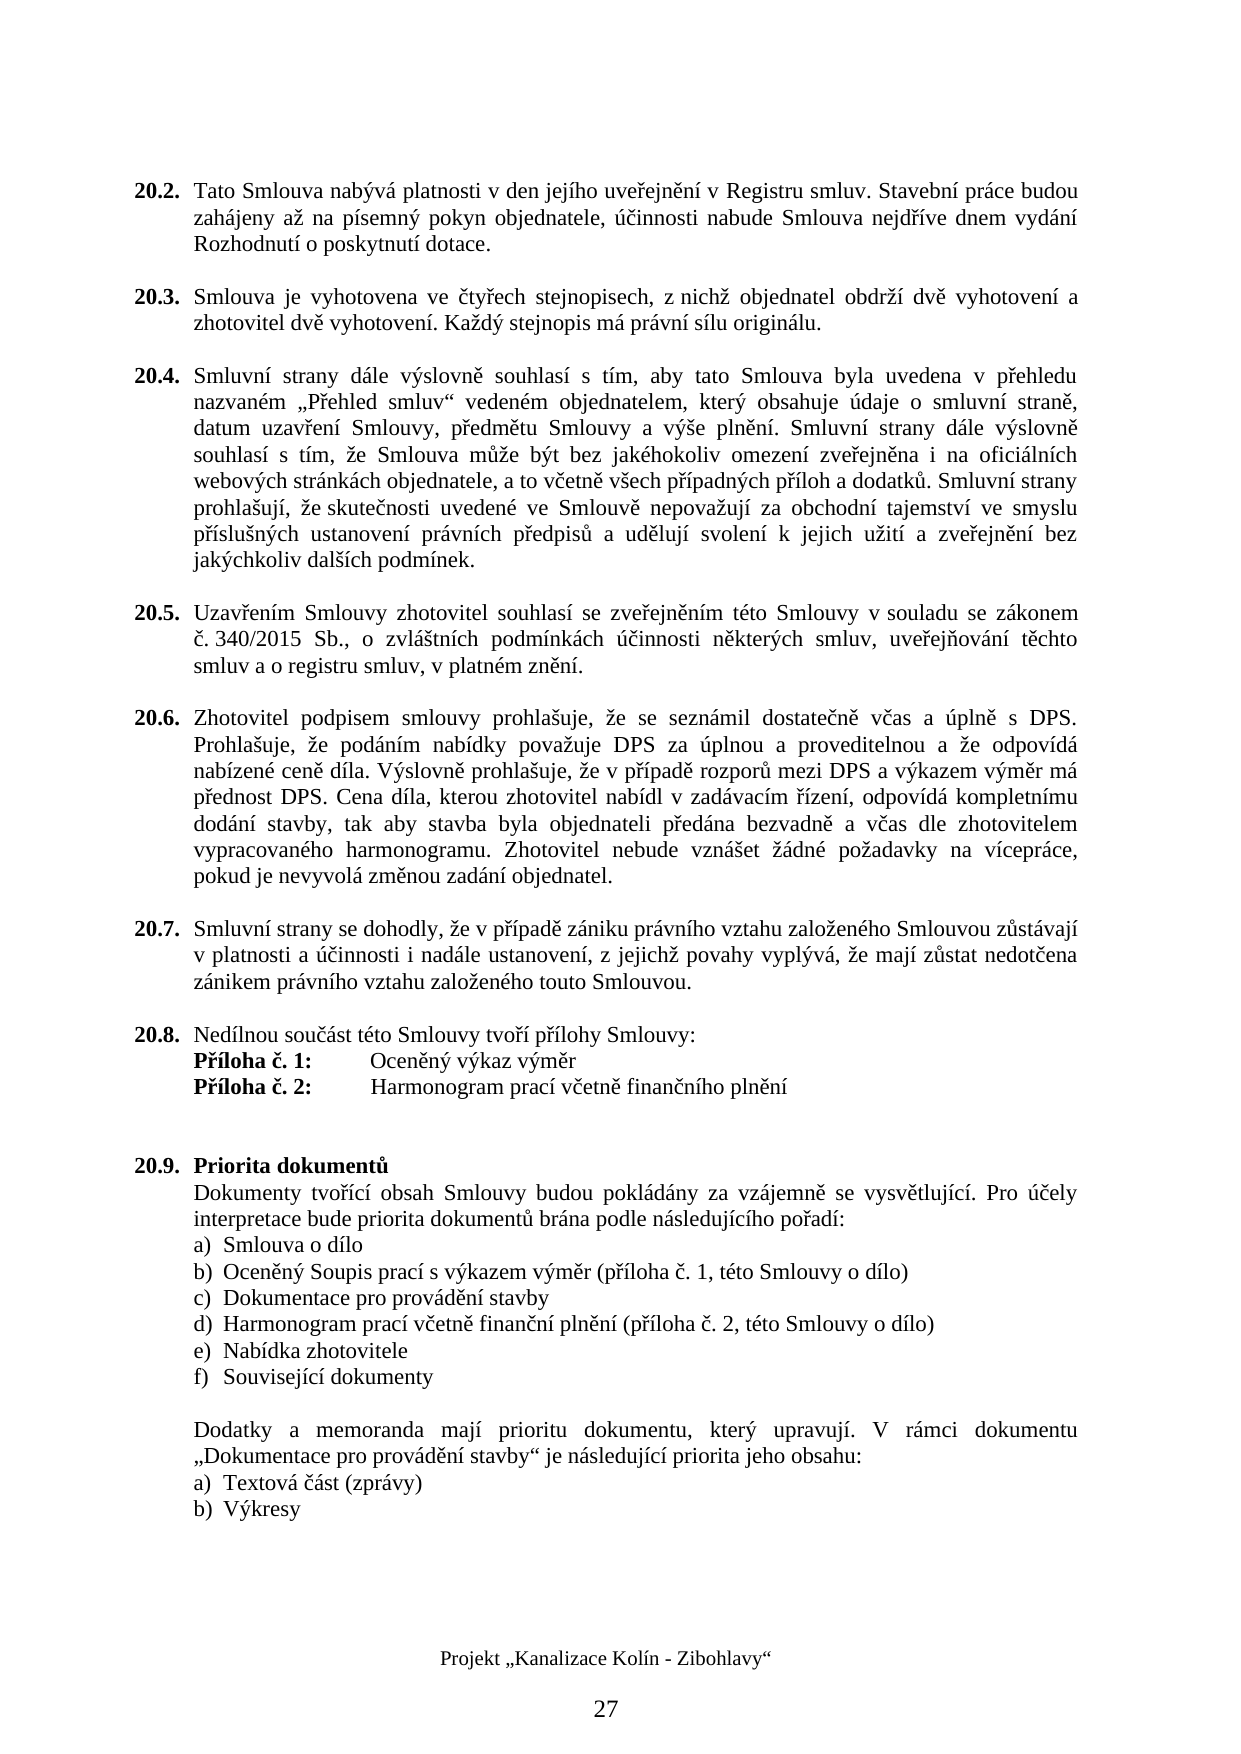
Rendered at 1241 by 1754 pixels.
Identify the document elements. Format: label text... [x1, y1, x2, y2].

list Tato Smlouva nabývá platnosti v den jejího uveřejnění v Registru smluv. Stavební práce budou zahájeny až na písemný pokyn objednatele, účinnosti nabude Smlouva nejdříve dnem vydání Rozhodnutí o poskytnutí dotace. [134, 177, 1079, 256]
list Související dokumenty [193, 1363, 1079, 1389]
list Smluvní strany se dohodly, že v případě zániku právního vztahu založeného Smlouvou zůstávají v platnosti a účinnosti i nadále ustanovení, z jejichž povahy vyplývá, že mají zůstat nedotčena zánikem právního vztahu založeného touto Smlouvou. [134, 915, 1079, 994]
list Zhotovitel podpisem smlouvy prohlašuje, že se seznámil dostatečně včas a úplně s DPS. Prohlašuje, že podáním nabídky považuje DPS za úplnou a proveditelnou a že odpovídá nabízené ceně díla. Výslovně prohlašuje, že v případě rozporů mezi DPS a výkazem výměr má přednost DPS. Cena díla, kterou zhotovitel nabídl v zadávacím řízení, odpovídá kompletnímu dodání stavby, tak aby stavba byla objednateli předána bezvadně a včas dle zhotovitelem vypracovaného harmonogramu. Zhotovitel nebude vznášet žádné požadavky na vícepráce, pokud je nevyvolá změnou zadání objednatel. [134, 704, 1079, 889]
list Oceněný Soupis prací s výkazem výměr (příloha č. 1, této Smlouvy o dílo) [193, 1258, 1079, 1284]
list Textová část (zprávy) [193, 1469, 1079, 1495]
list Smlouva je vyhotovena ve čtyřech stejnopisech, z nichž objednatel obdrží dvě vyhotovení a zhotovitel dvě vyhotovení. Každý stejnopis má právní sílu originálu. [134, 283, 1079, 335]
list Nedílnou součást této Smlouvy tvoří přílohy Smlouvy: [134, 1021, 1079, 1047]
text Dokumenty tvořící obsah Smlouvy budou pokládány za vzájemně se vysvětlující. Pro účely interpretace bude priorita dokumentů brána podle následujícího pořadí: [193, 1179, 1079, 1231]
list Priorita dokumentů [134, 1152, 1079, 1179]
list Výkresy [193, 1495, 1079, 1521]
list Harmonogram prací včetně finanční plnění (příloha č. 2, této Smlouvy o dílo) [193, 1311, 1079, 1337]
text Příloha č. 2: Harmonogram prací včetně finančního plnění [134, 1073, 1079, 1100]
list Dokumentace pro provádění stavby [193, 1284, 1079, 1311]
list Smlouva o dílo [193, 1231, 1079, 1258]
list Smluvní strany dále výslovně souhlasí s tím, aby tato Smlouva byla uvedena v přehledu nazvaném „Přehled smluv“ vedeném objednatelem, který obsahuje údaje o smluvní straně, datum uzavření Smlouvy, předmětu Smlouvy a výše plnění. Smluvní strany dále výslovně souhlasí s tím, že Smlouva může být bez jakéhokoliv omezení zveřejněna i na oficiálních webových stránkách objednatele, a to včetně všech případných příloh a dodatků. Smluvní strany prohlašují, že skutečnosti uvedené ve Smlouvě nepovažují za obchodní tajemství ve smyslu příslušných ustanovení právních předpisů a udělují svolení k jejich užití a zveřejnění bez jakýchkoliv dalších podmínek. [134, 362, 1079, 573]
text Příloha č. 1: Oceněný výkaz výměr [193, 1047, 1079, 1073]
list Uzavřením Smlouvy zhotovitel souhlasí se zveřejněním této Smlouvy v souladu se zákonem č. 340/2015 Sb., o zvláštních podmínkách účinnosti některých smluv, uveřejňování těchto smluv a o registru smluv, v platném znění. [134, 599, 1079, 678]
list Nabídka zhotovitele [193, 1337, 1079, 1363]
text Dodatky a memoranda mají prioritu dokumentu, který upravují. V rámci dokumentu „Dokumentace pro provádění stavby“ je následující priorita jeho obsahu: [193, 1416, 1079, 1469]
